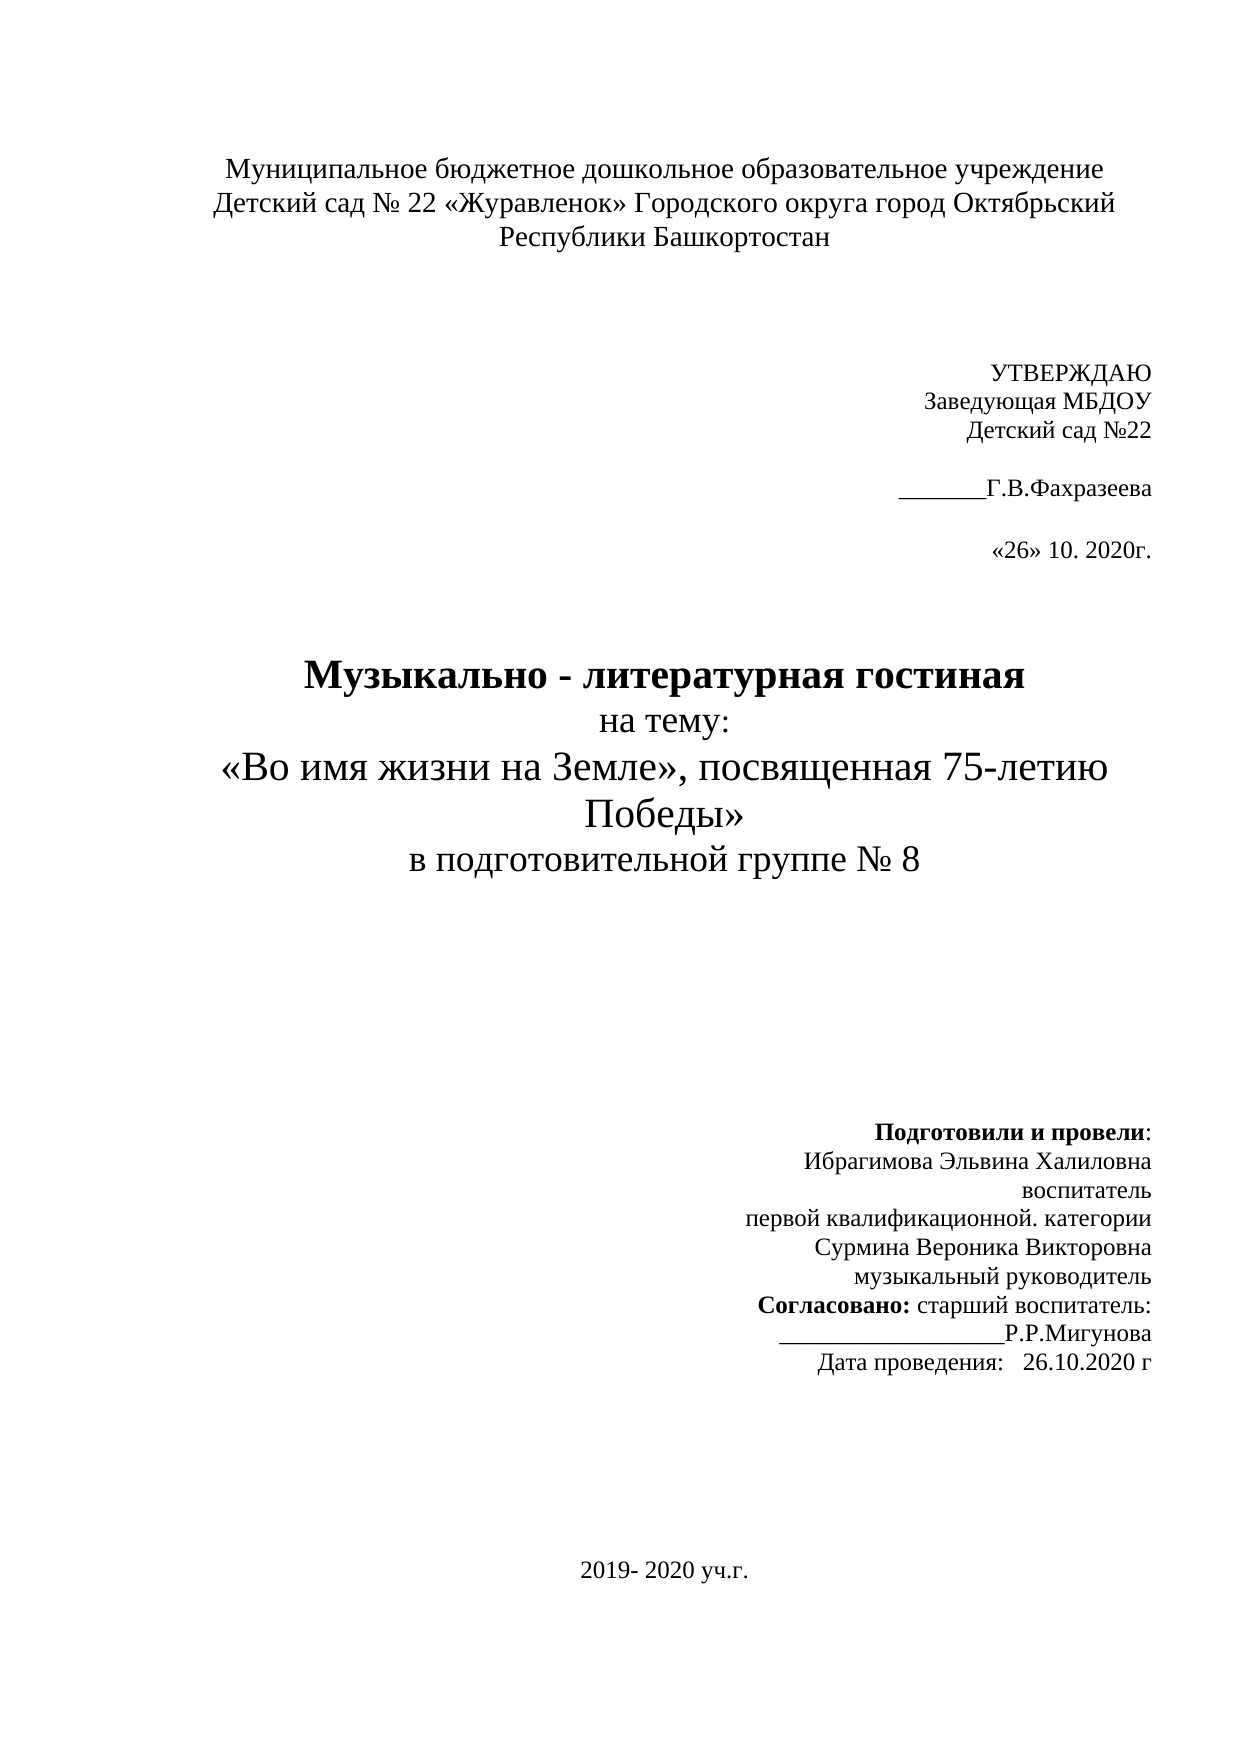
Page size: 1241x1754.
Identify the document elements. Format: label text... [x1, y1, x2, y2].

text Детский сад № 22 «Журавленок» Городского округа город Октябрьский [177, 185, 1152, 219]
text Музыкально - литературная гостиная [177, 650, 1152, 698]
text Дата проведения: 26.10.2020 г [177, 1347, 1152, 1376]
text в подготовительной группе № 8 [177, 837, 1152, 880]
text Сурмина Вероника Викторовна [177, 1232, 1152, 1261]
text _______Г.В.Фахразеева [177, 473, 1152, 501]
text Республики Башкортостан [177, 219, 1152, 252]
text Заведующая МБДОУ [177, 386, 1152, 415]
text 2019- 2020 уч.г. [177, 1555, 1152, 1584]
text «26» 10. 2020г. [177, 535, 1152, 564]
text Ибрагимова Эльвина Халиловна [177, 1146, 1152, 1175]
text музыкальный руководитель [177, 1261, 1152, 1290]
text Подготовили и провели: [177, 1117, 1152, 1146]
text на тему: [177, 698, 1152, 741]
text Детский сад №22 [177, 415, 1152, 444]
text Согласовано: старший воспитатель: [177, 1290, 1152, 1318]
text воспитатель [177, 1175, 1152, 1203]
text первой квалификационной. категории [177, 1203, 1152, 1232]
text __________________Р.Р.Мигунова [177, 1318, 1152, 1347]
text «Во имя жизни на Земле», посвященная 75-летию Победы» [177, 741, 1152, 837]
text Муниципальное бюджетное дошкольное образовательное учреждение [177, 152, 1152, 185]
text УТВЕРЖДАЮ [177, 358, 1152, 386]
